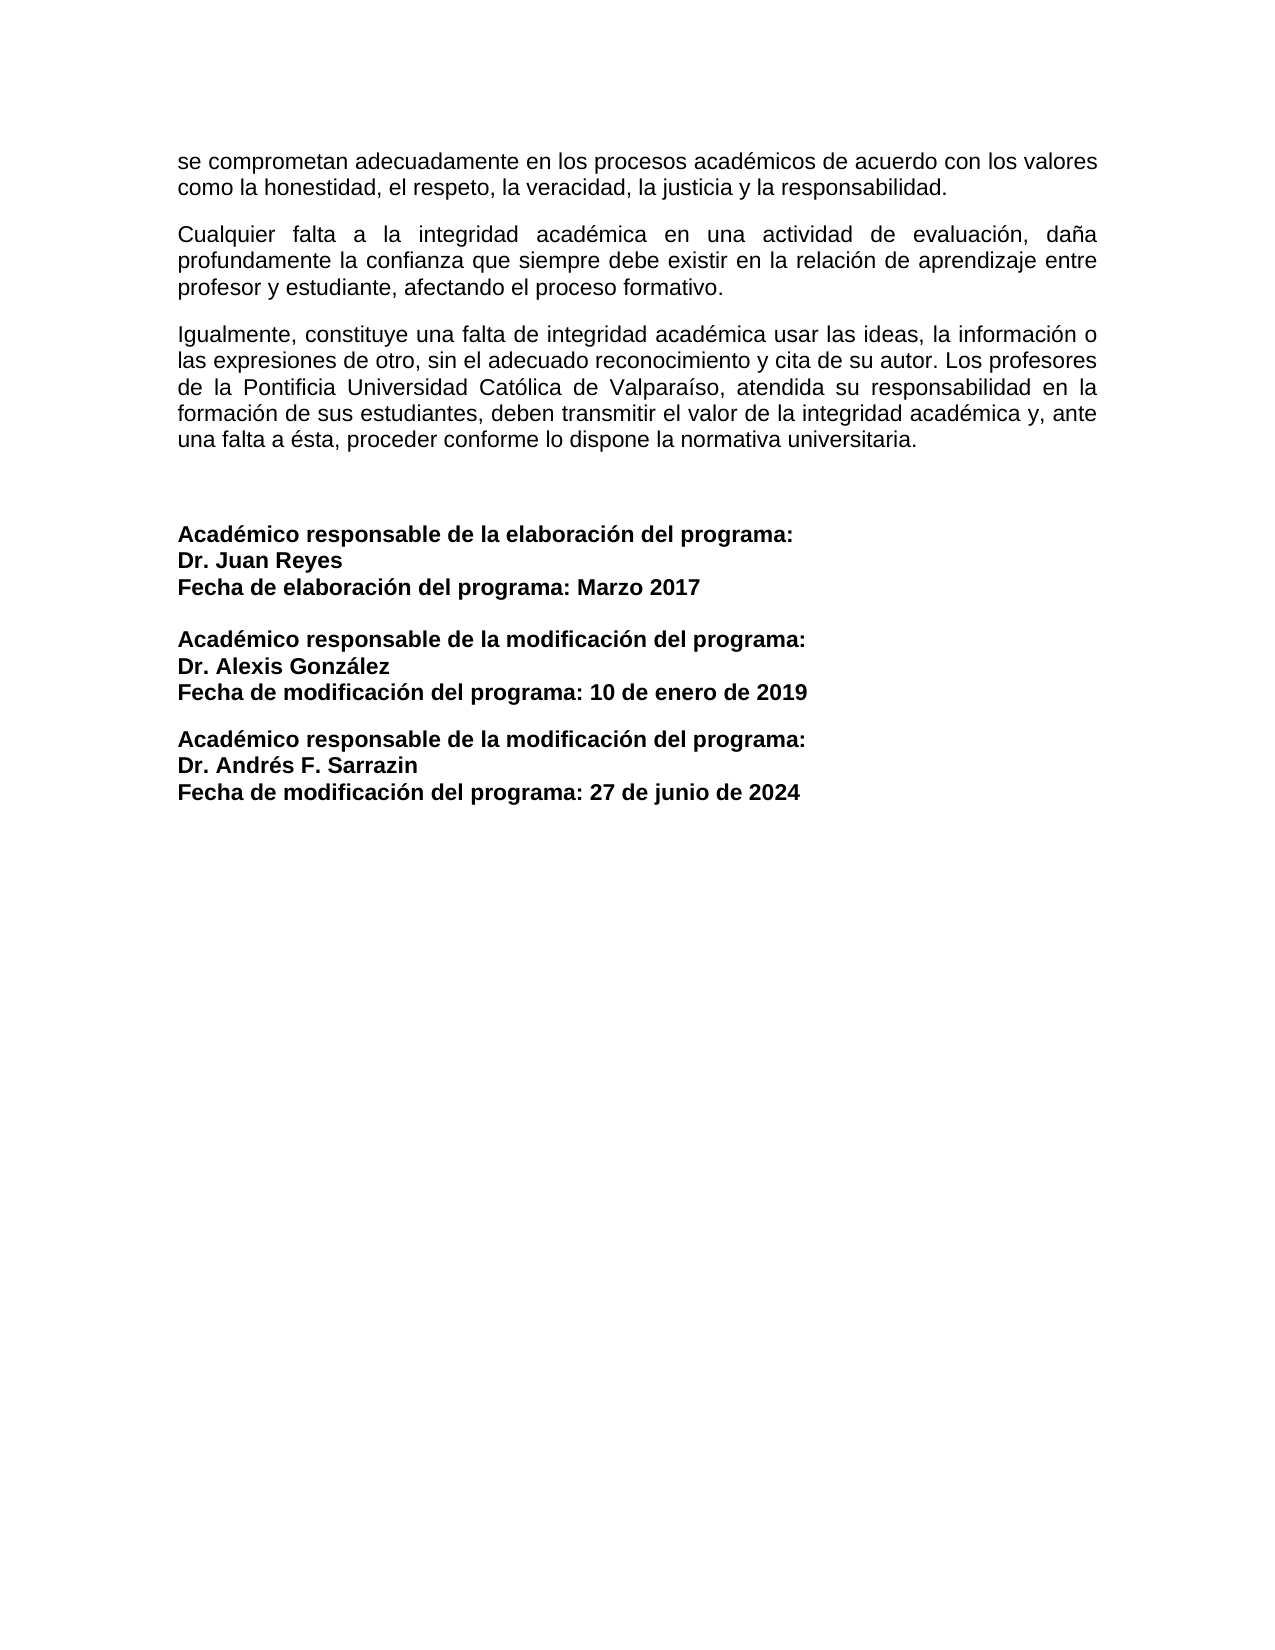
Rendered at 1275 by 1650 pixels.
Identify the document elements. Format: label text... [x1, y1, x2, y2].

text Dr. Andrés F. Sarrazin [177, 752, 1098, 779]
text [177, 148, 1098, 200]
text Dr. Alexis González [177, 653, 1098, 679]
text Académico responsable de la modificación del programa: [177, 626, 1098, 653]
text Fecha de modificación del programa: 27 de junio de 2024 [177, 779, 1098, 805]
text Académico responsable de la elaboración del programa: [177, 521, 1098, 547]
text Igualmente, constituye una falta de integridad académica usar las ideas, la información o las expresiones de otro, sin el adecuado reconocimiento y cita de su autor. Los profesores de la Pontificia Universidad Católica de Valparaíso, atendida su responsabilidad en la formación de sus estudiantes, deben transmitir el valor de la integridad académica y, ante una falta a ésta, proceder conforme lo dispone la normativa universitaria. [177, 321, 1098, 453]
text Fecha de elaboración del programa: Marzo 2017 [177, 573, 1098, 600]
text Fecha de modificación del programa: 10 de enero de 2019 [177, 679, 1098, 705]
text Cualquier falta a la integridad académica en una actividad de evaluación, daña profundamente la confianza que siempre debe existir en la relación de aprendizaje entre profesor y estudiante, afectando el proceso formativo. [177, 221, 1098, 300]
text Dr. Juan Reyes [177, 547, 1098, 573]
text Académico responsable de la modificación del programa: [177, 726, 1098, 752]
